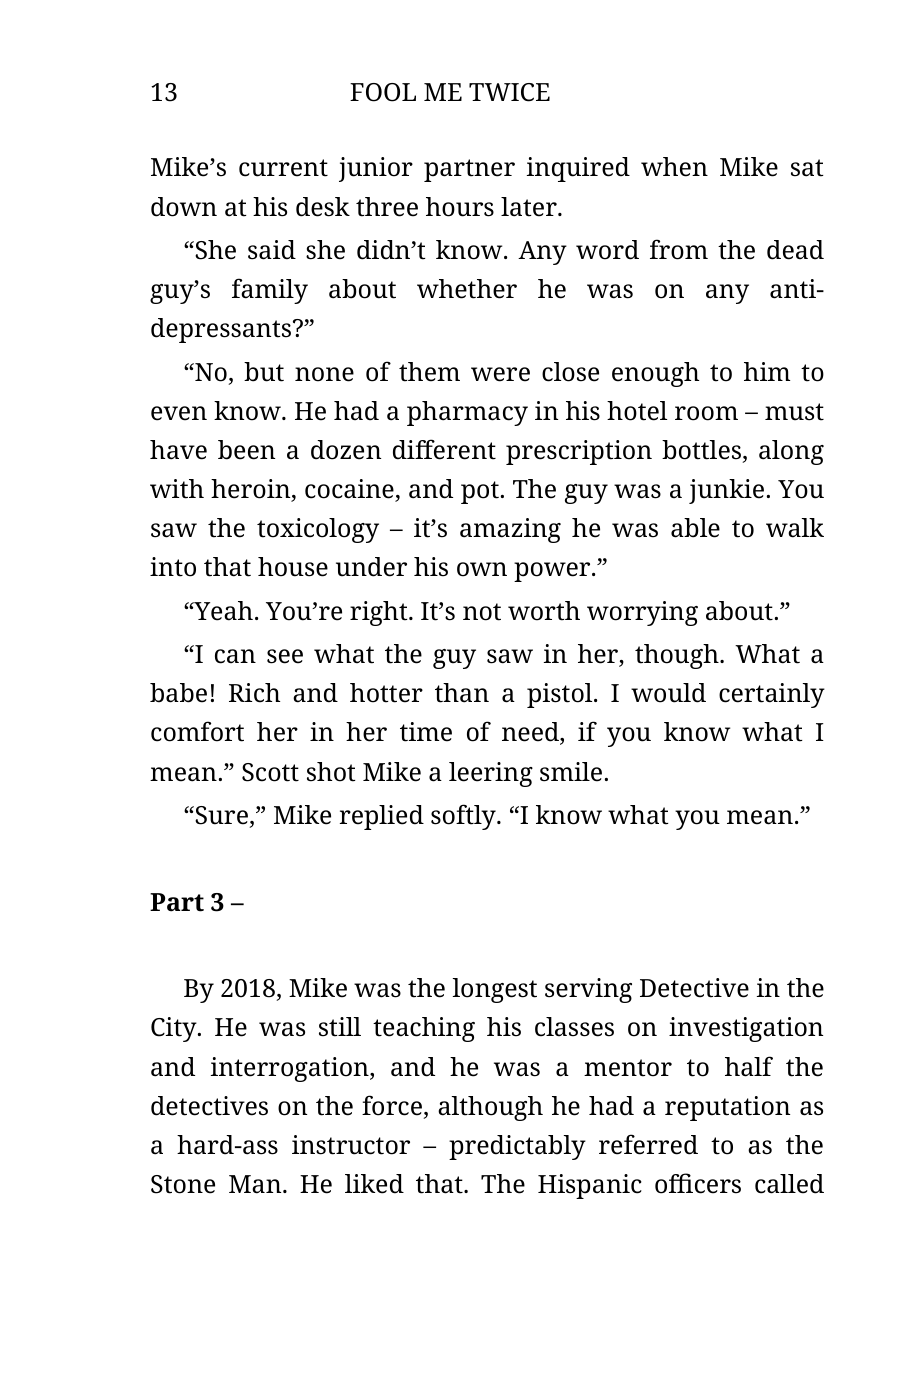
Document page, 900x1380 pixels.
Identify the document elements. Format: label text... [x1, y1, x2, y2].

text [150, 971, 825, 1201]
text “Yeah. You’re right. It’s not worth worrying about.” [150, 593, 825, 627]
text “Sure,” Mike replied softly. “I know what you mean.” [150, 797, 825, 832]
text “I can see what the guy saw in her, though. What a babe! Rich and hotter than a pistol. I would certainly comfort her in her time of need, if you know what I mean.” Scott shot Mike a leering smile. [150, 637, 825, 788]
text Part 3 – [150, 884, 825, 918]
text “No, but none of them were close enough to him to even know. He had a pharmacy in his hotel room – must have been a dozen different prescription bottles, along with heroin, cocaine, and pot. The guy was a junkie. You saw the toxicology – it’s amazing he was able to walk into that house under his own power.” [150, 354, 825, 584]
text “She said she didn’t know. Any word from the dead guy’s family about whether he was on any anti-depressants?” [150, 232, 825, 345]
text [150, 150, 825, 223]
